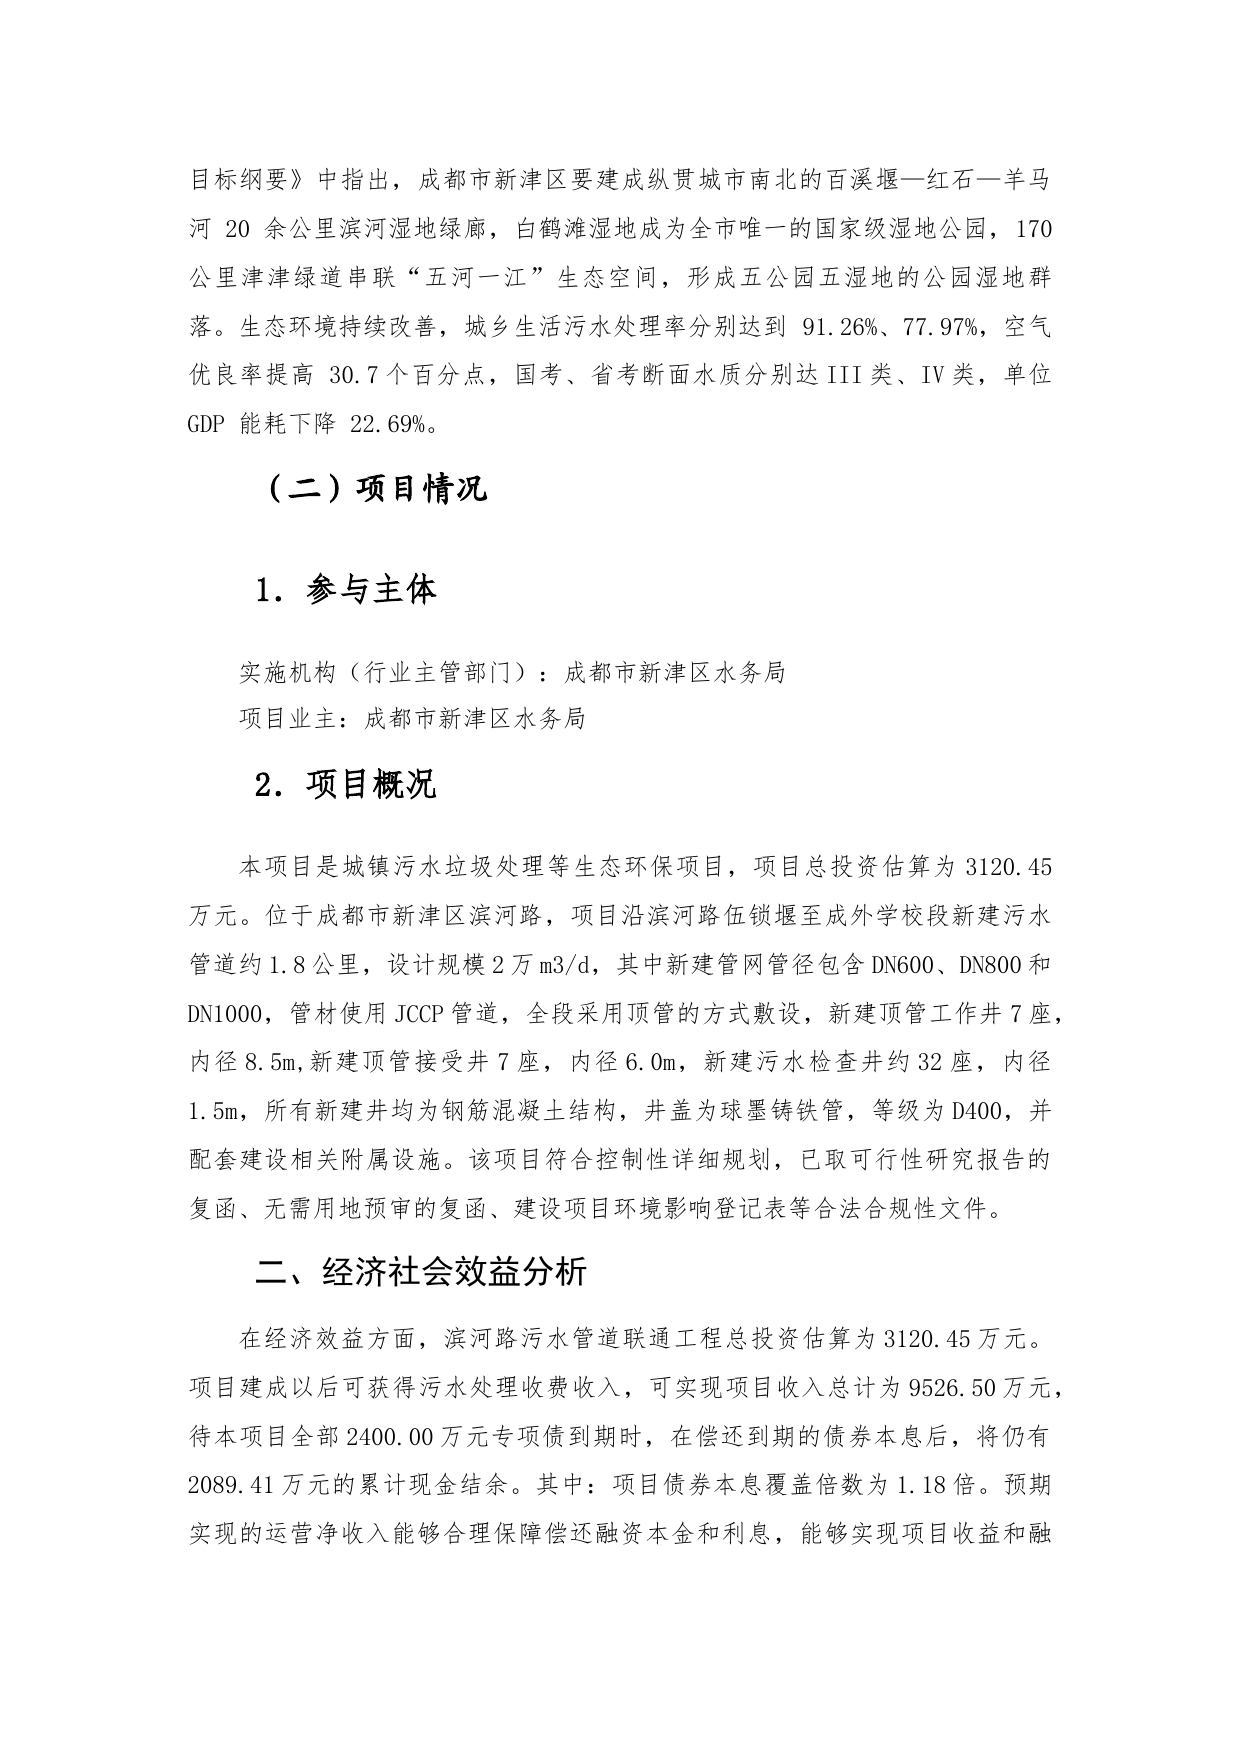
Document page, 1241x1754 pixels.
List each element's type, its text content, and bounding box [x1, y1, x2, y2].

text 二、经济社会效益分析 [187, 1237, 1053, 1302]
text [187, 1321, 1053, 1548]
text 实施机构（行业主管部门）：成都市新津区水务局 [187, 654, 1053, 686]
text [187, 162, 1053, 438]
text （二）项目情况 [187, 453, 1053, 518]
text 本项目是城镇污水垃圾处理等生态环保项目，项目总投资估算为3120.45万元。位于成都市新津区滨河路，项目沿滨河路伍锁堰至成外学校段新建污水管道约1.8公里，设计规模2万m3/d，其中新建管网管径包含DN600、DN800和DN1000，管材使用JCCP管道，全段采用顶管的方式敷设，新建顶管工作井7座，内径8.5m,新建顶管接受井7座，内径6.0m，新建污水检查井约32座，内径1.5m，所有新建井均为钢筋混凝土结构，井盖为球墨铸铁管，等级为D400，并配套建设相关附属设施。该项目符合控制性详细规划，已取可行性研究报告的复函、无需用地预审的复函、建设项目环境影响登记表等合法合规性文件。 [187, 849, 1053, 1222]
text 项目业主：成都市新津区水务局 [187, 701, 1053, 733]
text 2．项目概况 [187, 748, 1053, 813]
text 1．参与主体 [187, 554, 1053, 619]
